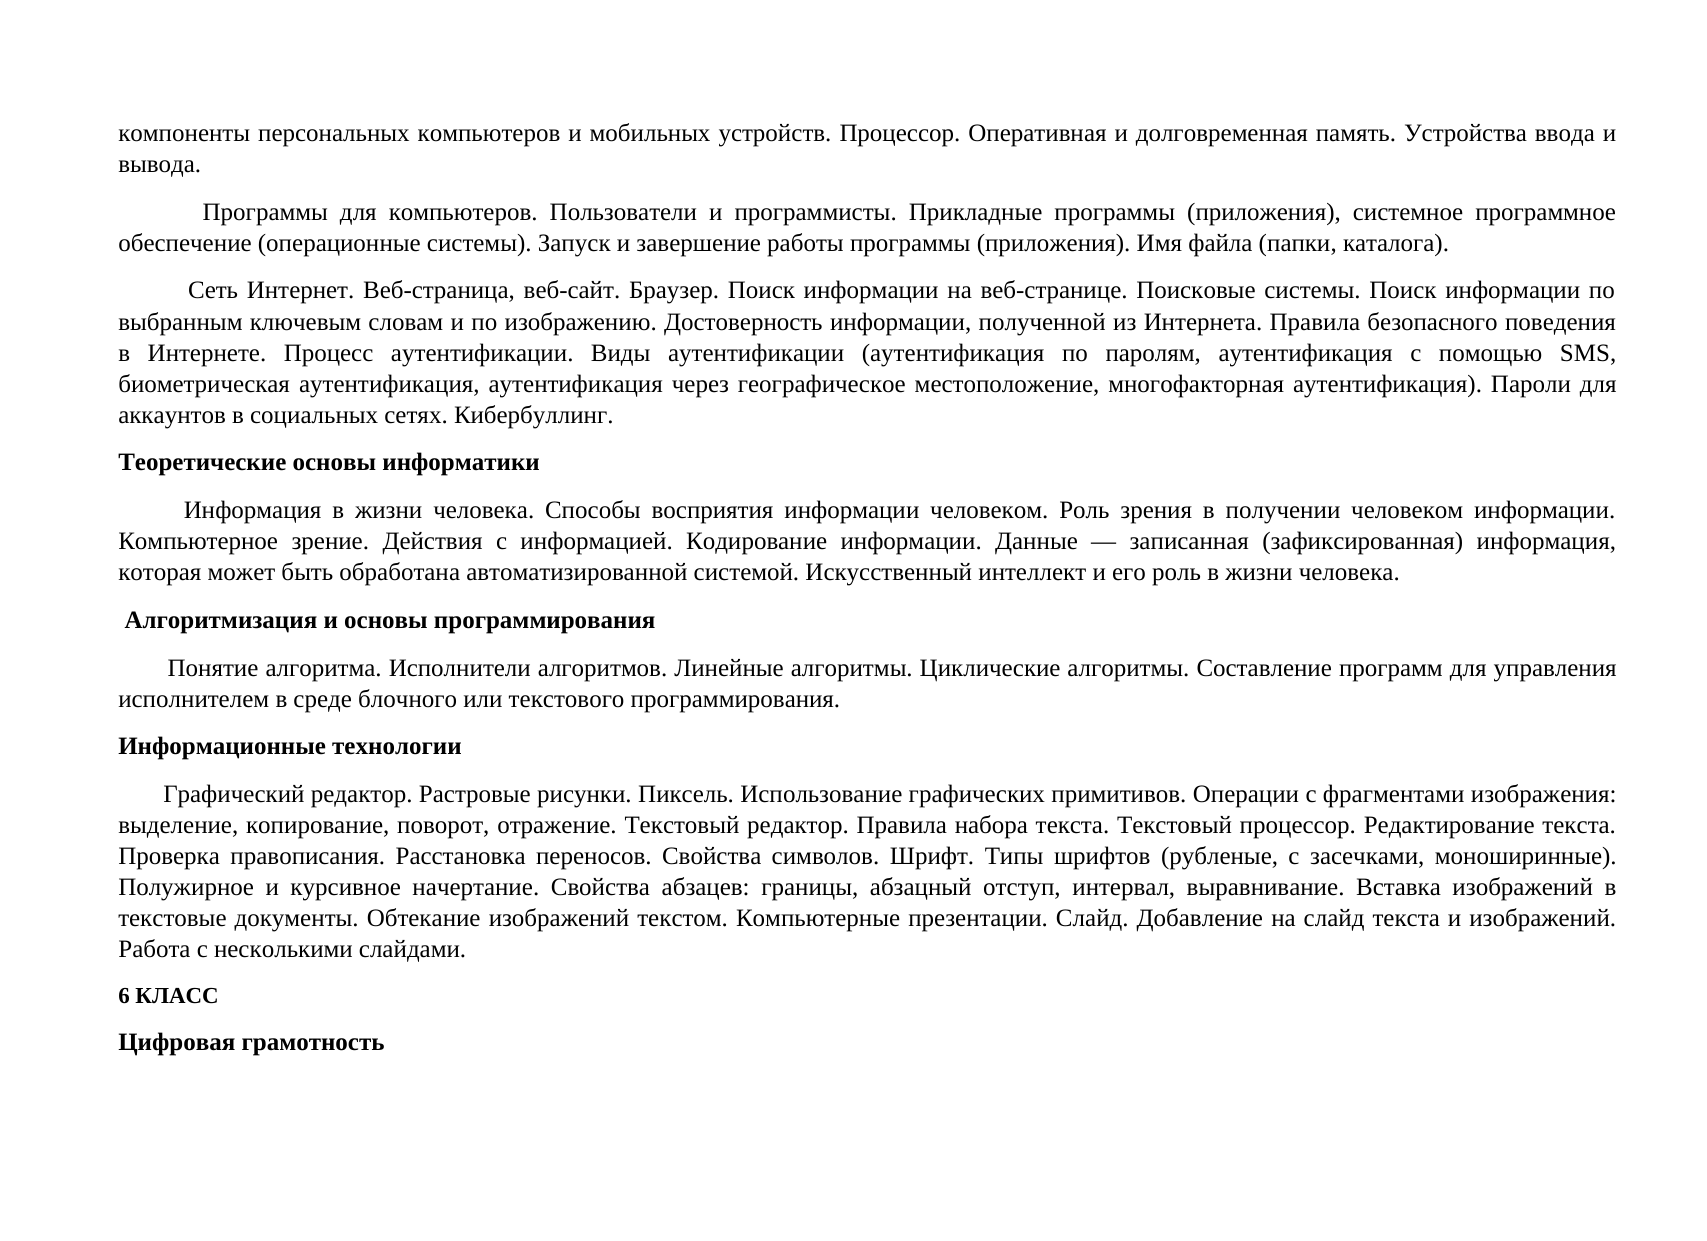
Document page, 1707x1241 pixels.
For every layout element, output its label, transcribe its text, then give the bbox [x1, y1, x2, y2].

text Программы для компьютеров. Пользователи и программисты. Прикладные программы (приложения), системное программное обеспечение (операционные системы). Запуск и завершение работы программы (приложения). Имя файла (папки, каталога). [118, 197, 1618, 257]
text 6 КЛАСС [118, 982, 1618, 1008]
text Алгоритмизация и основы программирования [118, 605, 1618, 634]
text Понятие алгоритма. Исполнители алгоритмов. Линейные алгоритмы. Циклические алгоритмы. Составление программ для управления исполнителем в среде блочного или текстового программирования. [118, 653, 1618, 712]
text Графический редактор. Растровые рисунки. Пиксель. Использование графических примитивов. Операции с фрагментами изображения: выделение, копирование, поворот, отражение. Текстовый редактор. Правила набора текста. Текстовый процессор. Редактирование текста. Проверка правописания. Расстановка переносов. Свойства символов. Шрифт. Типы шрифтов (рубленые, с засечками, моноширинные). Полужирное и курсивное начертание. Свойства абзацев: границы, абзацный отступ, интервал, выравнивание. Вставка изображений в текстовые документы. Обтекание изображений текстом. Компьютерные презентации. Слайд. Добавление на слайд текста и изображений. Работа с несколькими слайдами. [118, 779, 1618, 963]
text Информационные технологии [118, 731, 1618, 760]
text Сеть Интернет. Веб-страница, веб-сайт. Браузер. Поиск информации на веб-странице. Поисковые системы. Поиск информации по выбранным ключевым словам и по изображению. Достоверность информации, полученной из Интернета. Правила безопасного поведения в Интернете. Процесс аутентификации. Виды аутентификации (аутентификация по паролям, аутентификация с помощью SMS, биометрическая аутентификация, аутентификация через географическое местоположение, многофакторная аутентификация). Пароли для аккаунтов в социальных сетях. Кибербуллинг. [118, 276, 1618, 428]
text Теоретические основы информатики [118, 447, 1618, 476]
text Информация в жизни человека. Способы восприятия информации человеком. Роль зрения в получении человеком информации. Компьютерное зрение. Действия с информацией. Кодирование информации. Данные — записанная (зафиксированная) информация, которая может быть обработана автоматизированной системой. Искусственный интеллект и его роль в жизни человека. [118, 495, 1618, 586]
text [118, 118, 1618, 178]
text Цифровая грамотность [118, 1027, 1618, 1056]
